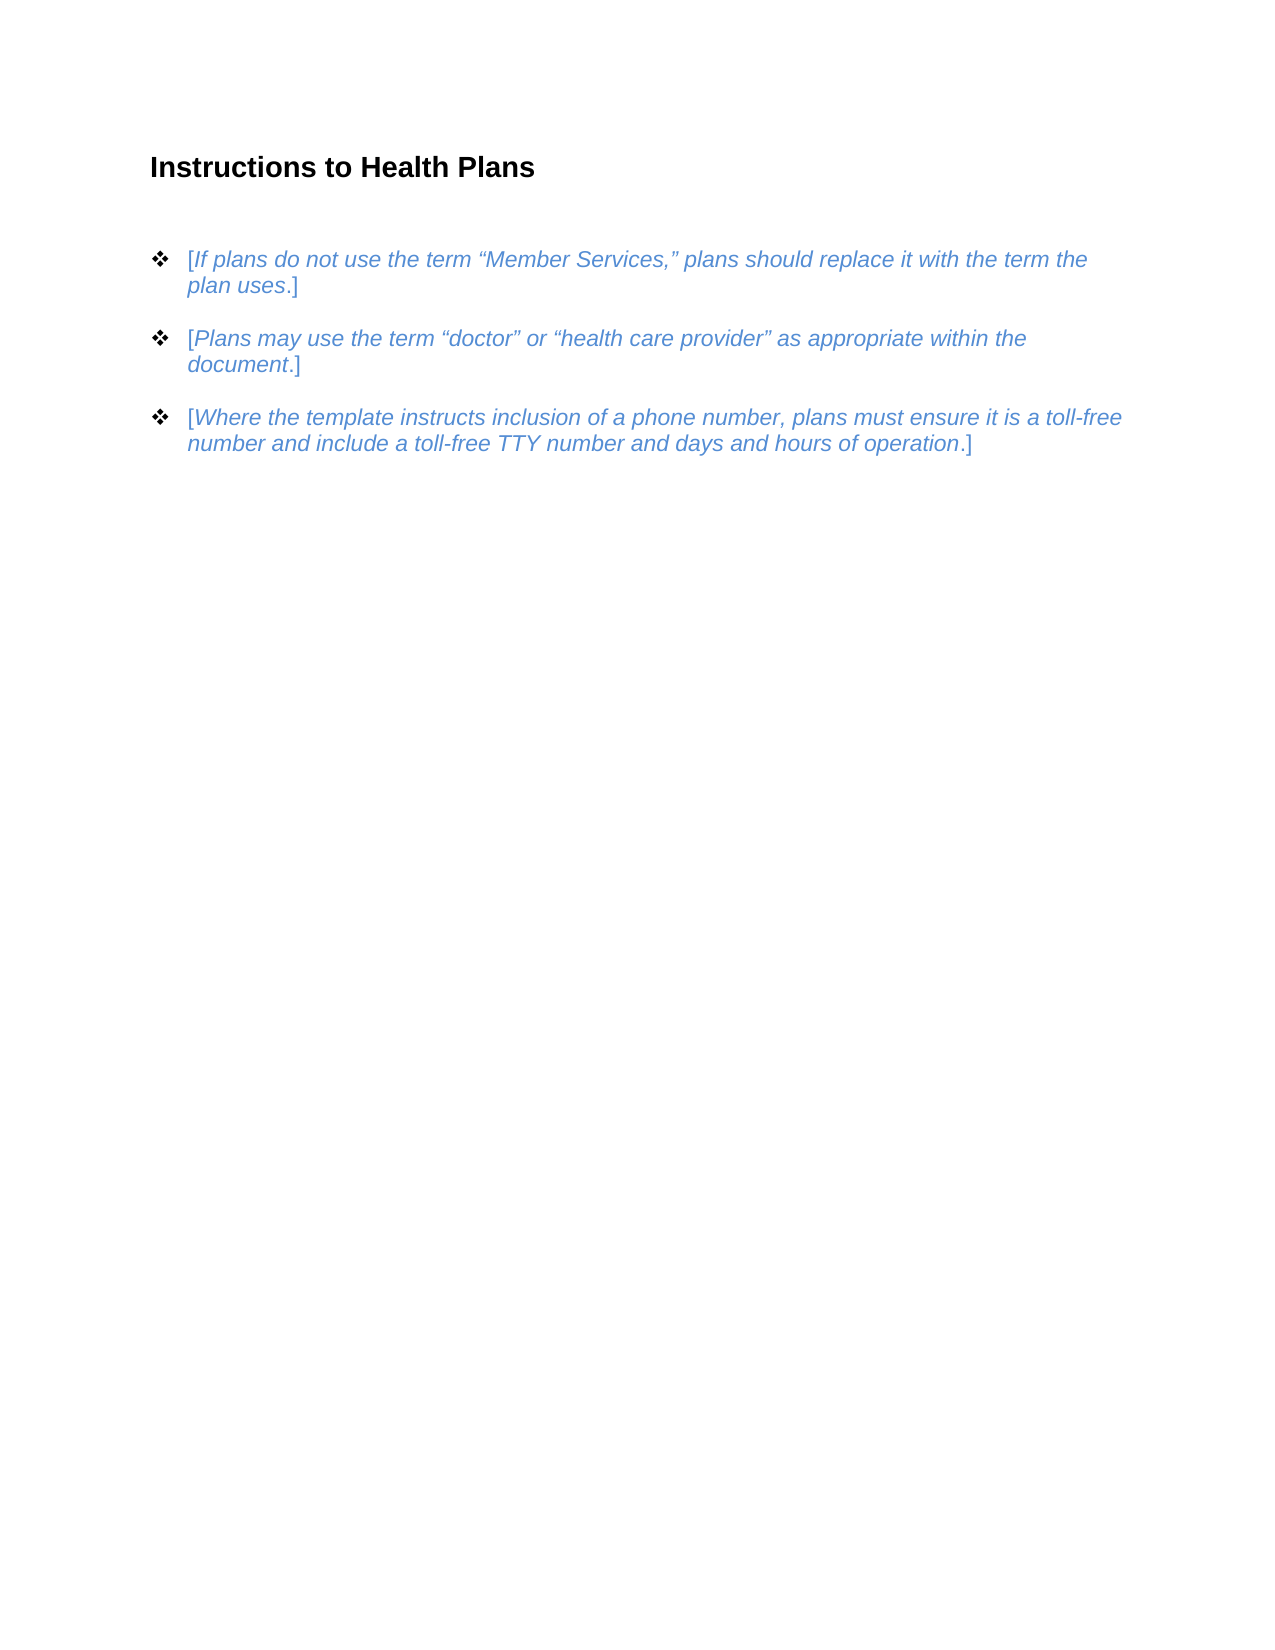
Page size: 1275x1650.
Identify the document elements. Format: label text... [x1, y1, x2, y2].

list [Where the template instructs inclusion of a phone number, plans must ensure it is a toll-free number and include a toll-free TTY number and days and hours of operation.] [150, 404, 1125, 457]
list [If plans do not use the term “Member Services,” plans should replace it with the term the plan uses.] [150, 246, 1125, 298]
text Instructions to Health Plans [150, 150, 1125, 183]
list [Plans may use the term “doctor” or “health care provider” as appropriate within the document.] [150, 325, 1125, 378]
